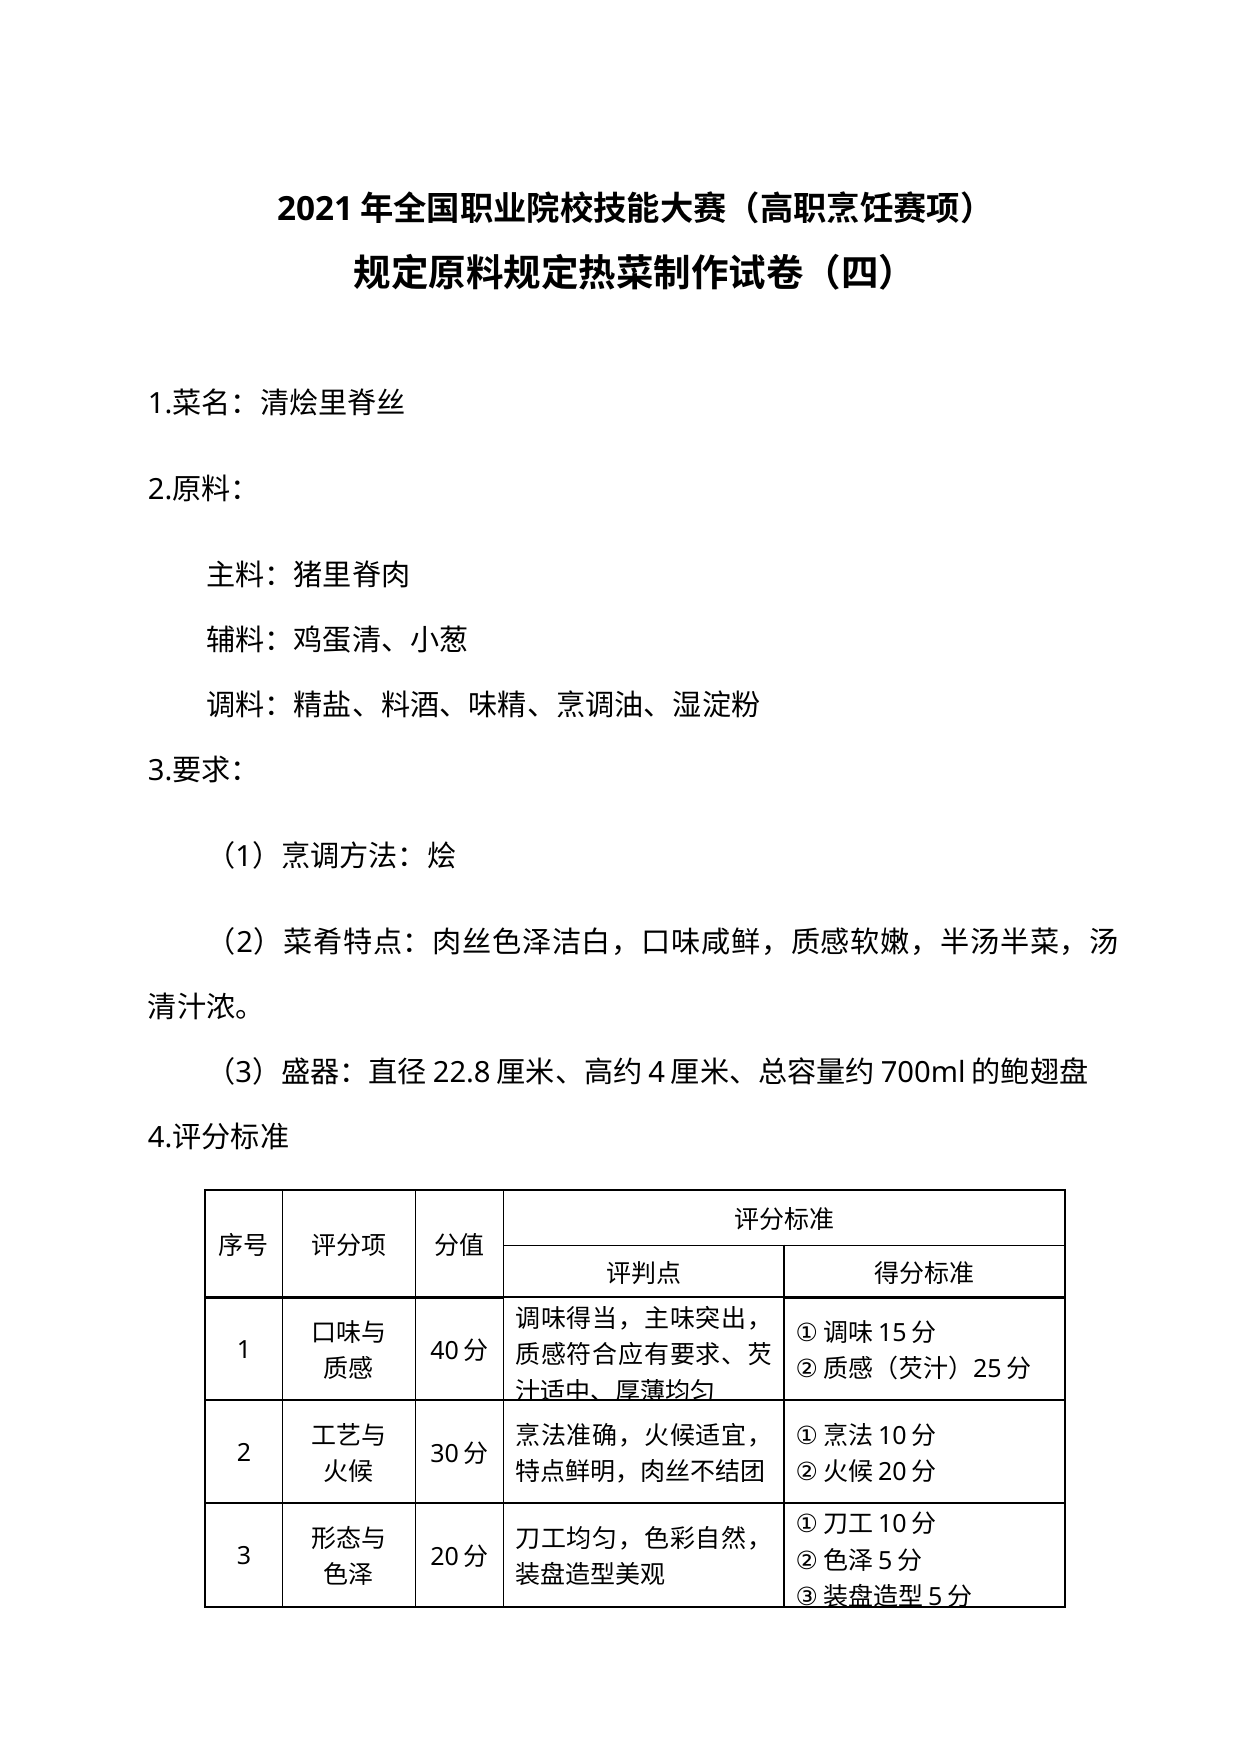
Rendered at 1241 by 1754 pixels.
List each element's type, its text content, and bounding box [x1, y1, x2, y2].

table_header 评分标准 [504, 1191, 1064, 1244]
text 2.原料： [148, 454, 1122, 519]
table_cell 1 [206, 1299, 282, 1399]
table_cell 口味与 质感 [283, 1299, 415, 1399]
text （1）烹调方法：烩 [148, 821, 1122, 886]
table_cell 烹法准确，火候适宜，特点鲜明，肉丝不结团 [504, 1401, 783, 1502]
table_cell 40分 [416, 1299, 503, 1399]
table_cell 刀工均匀，色彩自然，装盘造型美观 [504, 1504, 783, 1606]
table_cell ①烹法10分 ②火候20分 [785, 1401, 1064, 1502]
table_cell 调味得当，主味突出，质感符合应有要求、芡汁适中、厚薄均匀 [504, 1298, 783, 1399]
table_cell 30分 [416, 1401, 503, 1502]
text 规定原料规定热菜制作试卷（四） [148, 238, 1122, 303]
text （2）菜肴特点：肉丝色泽洁白，口味咸鲜，质感软嫩，半汤半菜，汤清汁浓。 [148, 908, 1122, 1038]
table_cell ①刀工10分 ②色泽5分 ③装盘造型5分 [785, 1504, 1064, 1606]
table_cell 评判点 [504, 1246, 783, 1296]
text 1.菜名：清烩里脊丝 [148, 368, 1122, 433]
table_cell 工艺与 火候 [283, 1401, 415, 1502]
table_cell 3 [206, 1504, 282, 1606]
table_cell 得分标准 [785, 1246, 1064, 1296]
table_header 评分项 [283, 1191, 415, 1296]
table_header 分值 [416, 1191, 503, 1296]
table_cell 2 [206, 1401, 282, 1502]
table_cell ①调味15分 ②质感（芡汁）25分 [785, 1299, 1064, 1399]
text （3）盛器：直径22.8厘米、高约4厘米、总容量约700ml的鲍翅盘 [148, 1038, 1122, 1103]
text 3.要求： [148, 735, 1122, 800]
text 2021年全国职业院校技能大赛（高职烹饪赛项） [148, 173, 1122, 238]
text 主料：猪里脊肉 [148, 540, 1122, 605]
text 4.评分标准 [148, 1103, 1122, 1168]
table_header 序号 [206, 1191, 282, 1296]
table_cell 20分 [416, 1504, 503, 1606]
text 辅料：鸡蛋清、小葱 [148, 605, 1122, 670]
table_cell 形态与 色泽 [283, 1504, 415, 1606]
text 调料：精盐、料酒、味精、烹调油、湿淀粉 [148, 670, 1122, 735]
